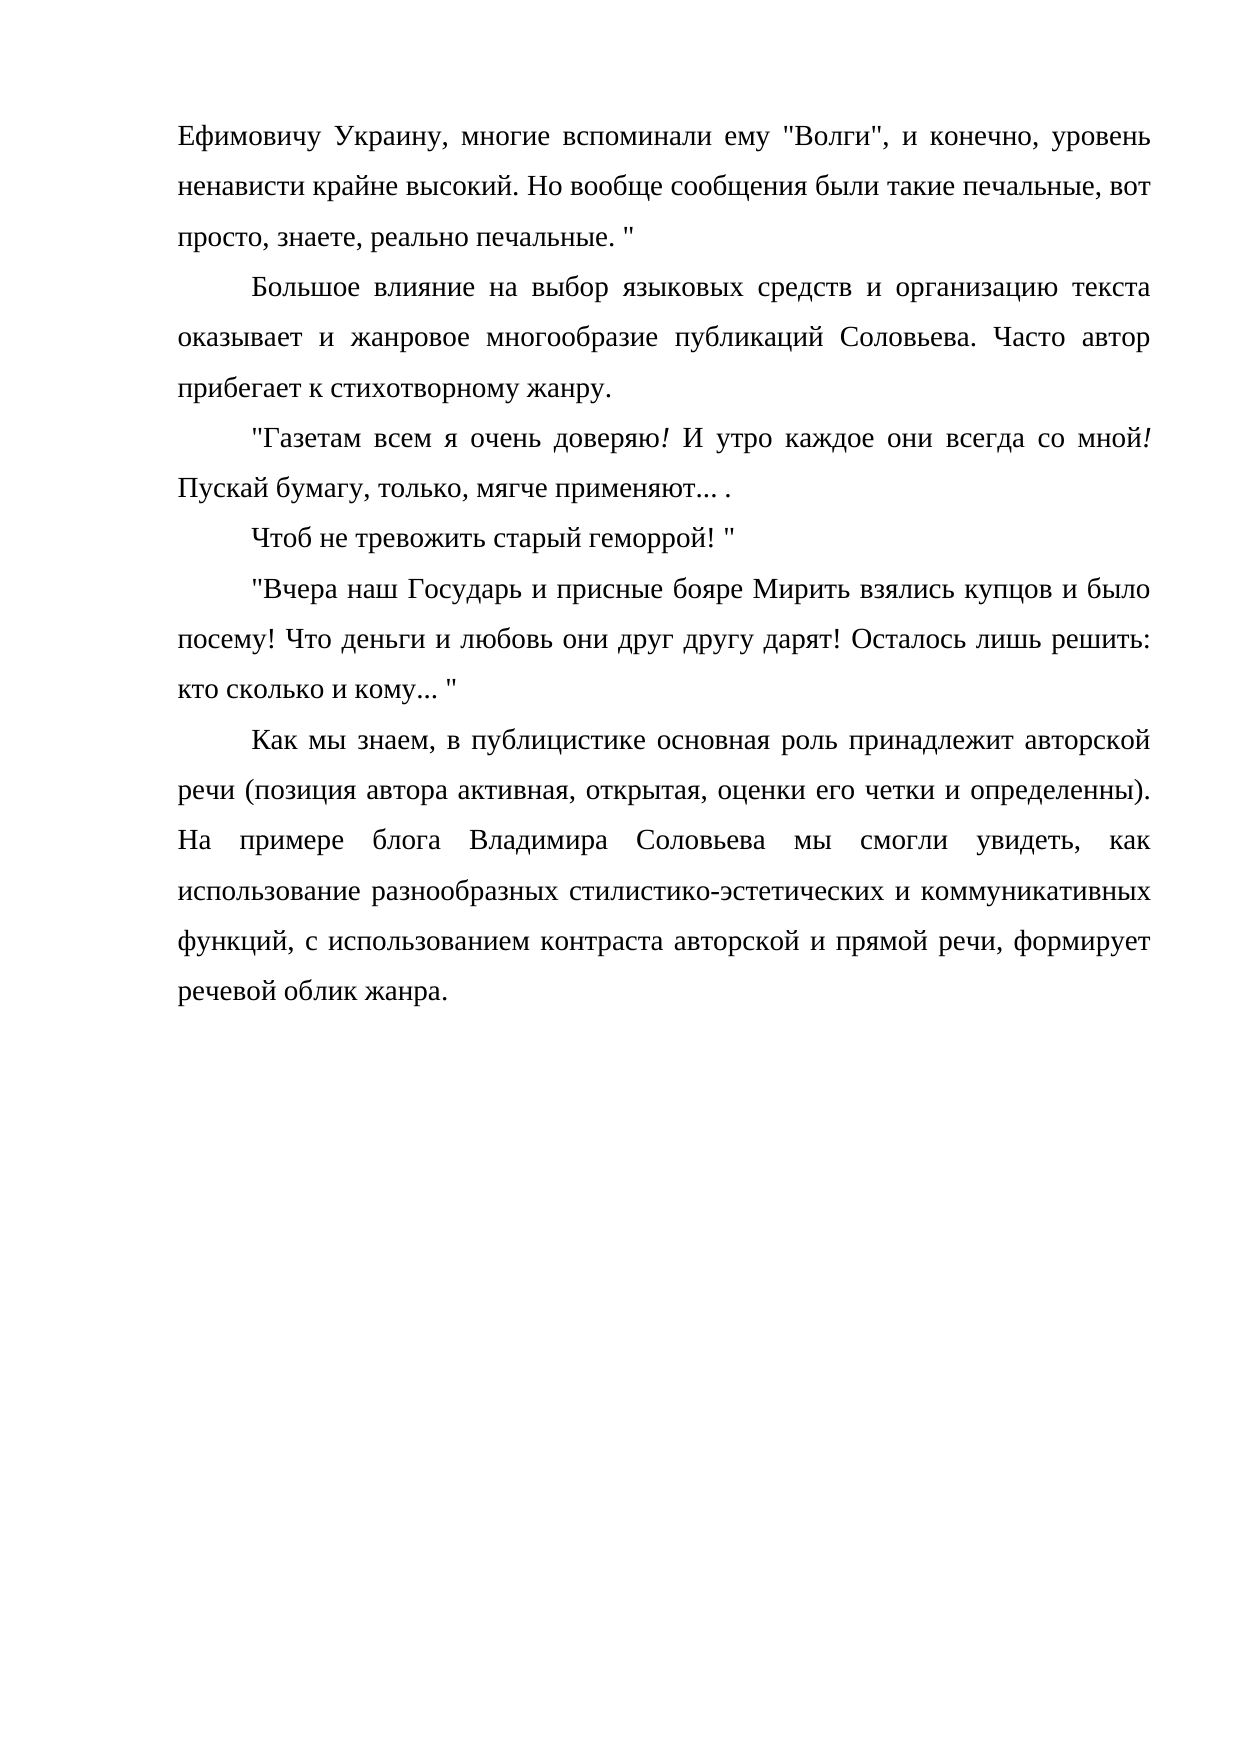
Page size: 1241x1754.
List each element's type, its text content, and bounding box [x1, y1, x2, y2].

text Большое влияние на выбор языковых средств и организацию текста оказывает и жанровое многообразие публикаций Соловьева. Часто автор прибегает к стихотворному жанру. [177, 269, 1152, 403]
text "Газетам всем я очень доверяю! И утро каждое они всегда со мной! Пускай бумагу, только, мягче применяют... . [177, 420, 1152, 504]
text Как мы знаем, в публицистике основная роль принадлежит авторской речи (позиция автора активная, открытая, оценки его четки и определенны). На примере блога Владимира Соловьева мы смогли увидеть, как использование разнообразных стилистико-эстетических и коммуникативных функций, с использованием контраста авторской и прямой речи, формирует речевой облик жанра. [177, 722, 1152, 1007]
text Чтоб не тревожить старый геморрой! " [177, 521, 1152, 554]
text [177, 118, 1152, 252]
text "Вчера наш Государь и присные бояре Мирить взялись купцов и было посему! Что деньги и любовь они друг другу дарят! Осталось лишь решить: кто сколько и кому... " [177, 571, 1152, 705]
